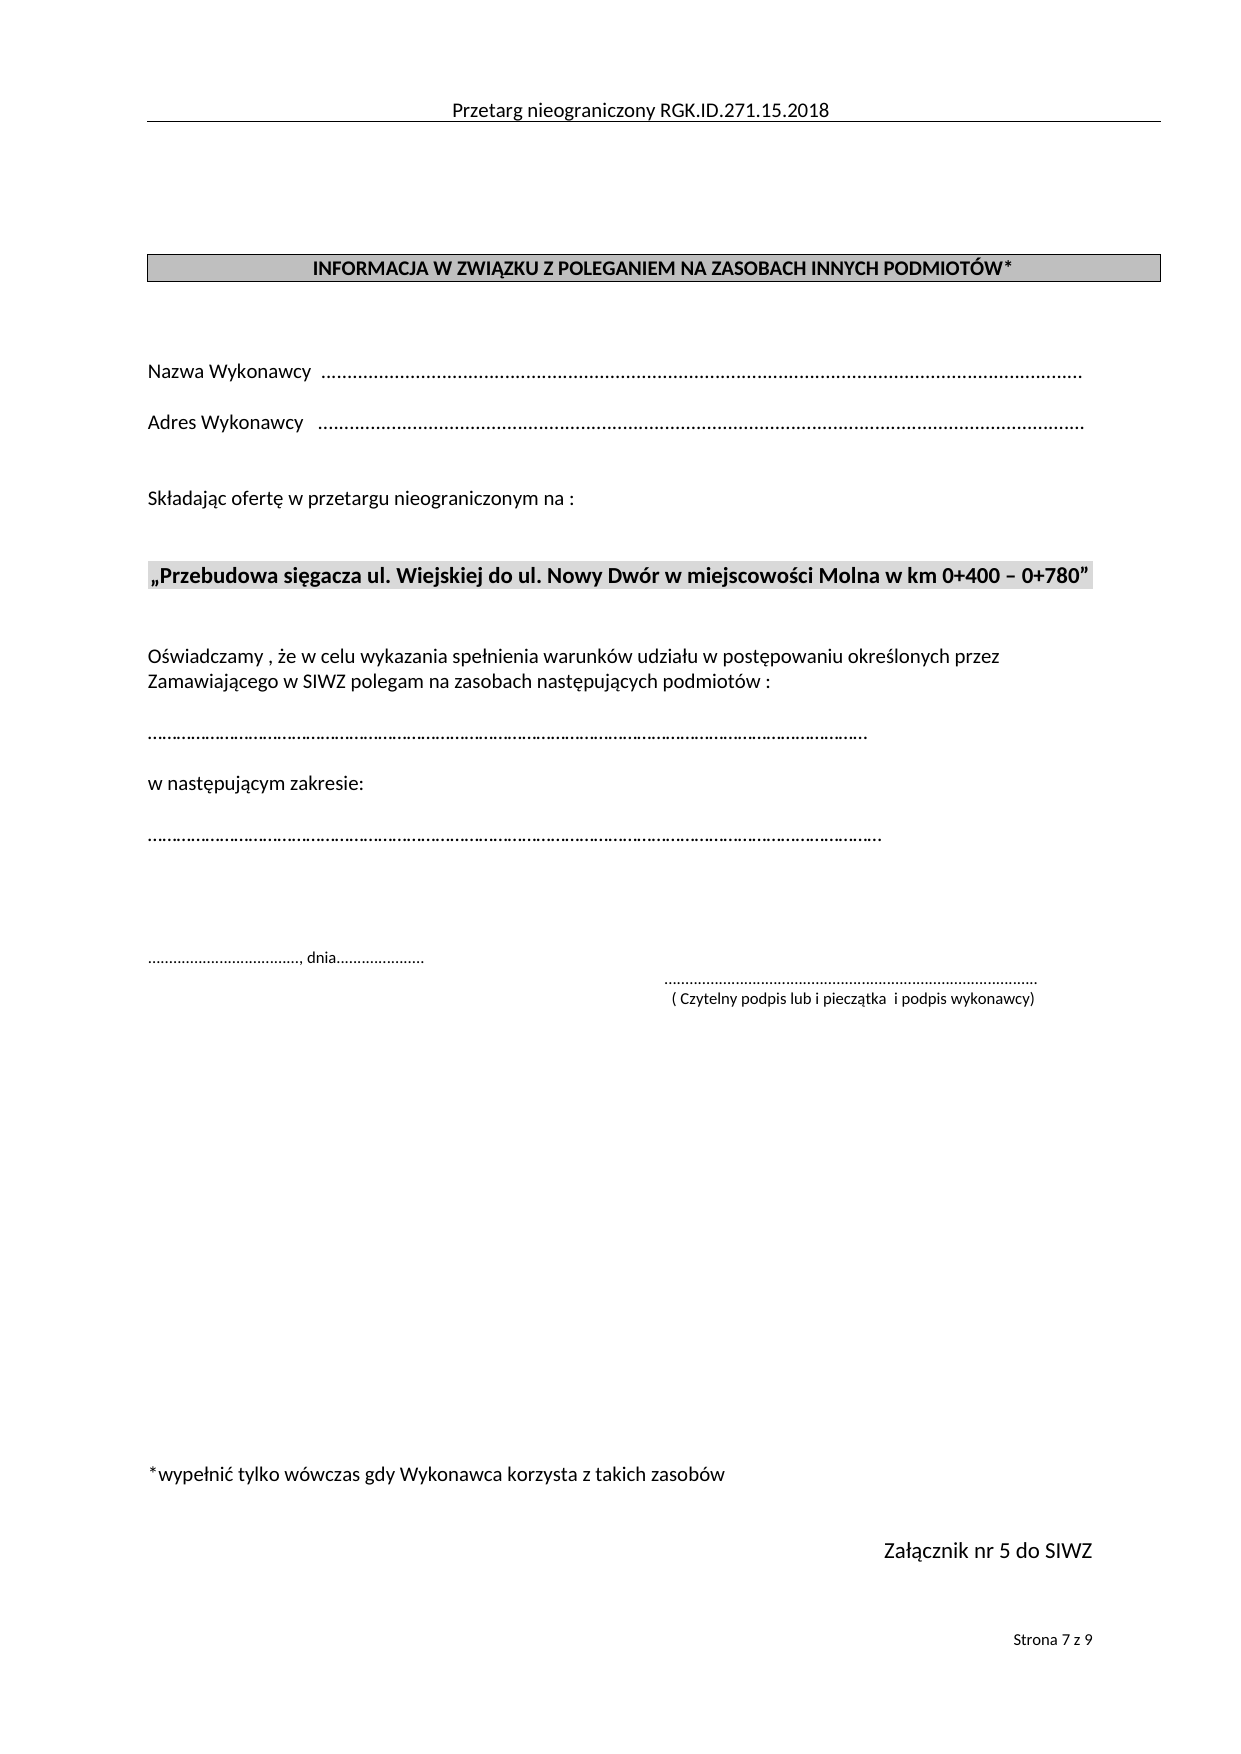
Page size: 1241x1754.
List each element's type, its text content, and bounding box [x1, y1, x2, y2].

text *wypełnić tylko wówczas gdy Wykonawca korzysta z takich zasobów [148, 1461, 1093, 1487]
table_header INFORMACJA W ZWIĄZKU Z POLEGANIEM NA ZASOBACH INNYCH PODMIOTÓW* [148, 255, 1160, 281]
text w następującym zakresie: [148, 770, 1093, 795]
text ......................................................................................... [148, 968, 1090, 988]
text ( Czytelny podpis lub i pieczątka i podpis wykonawcy) [148, 988, 1090, 1009]
text ...................................., dnia..................... [148, 948, 1090, 968]
text Oświadczamy , że w celu wykazania spełnienia warunków udziału w postępowaniu określonych przez Zamawiającego w SIWZ polegam na zasobach następujących podmiotów : [148, 643, 1093, 694]
text ……………………………………………………………………………………………………………………………………… [148, 821, 1093, 846]
text „Przebudowa sięgacza ul. Wiejskiej do ul. Nowy Dwór w miejscowości Molna w km 0+400 – 0+780” [148, 561, 1093, 589]
text Nazwa Wykonawcy ................................................................................................................................................. [148, 358, 1090, 383]
text Adres Wykonawcy .................................................................................................................................................. [148, 409, 1090, 434]
text Załącznik nr 5 do SIWZ [148, 1537, 1093, 1564]
text …………………………………………………………………………………………………………………………………… [148, 719, 1093, 744]
text Składając ofertę w przetargu nieograniczonym na : [148, 485, 1090, 511]
